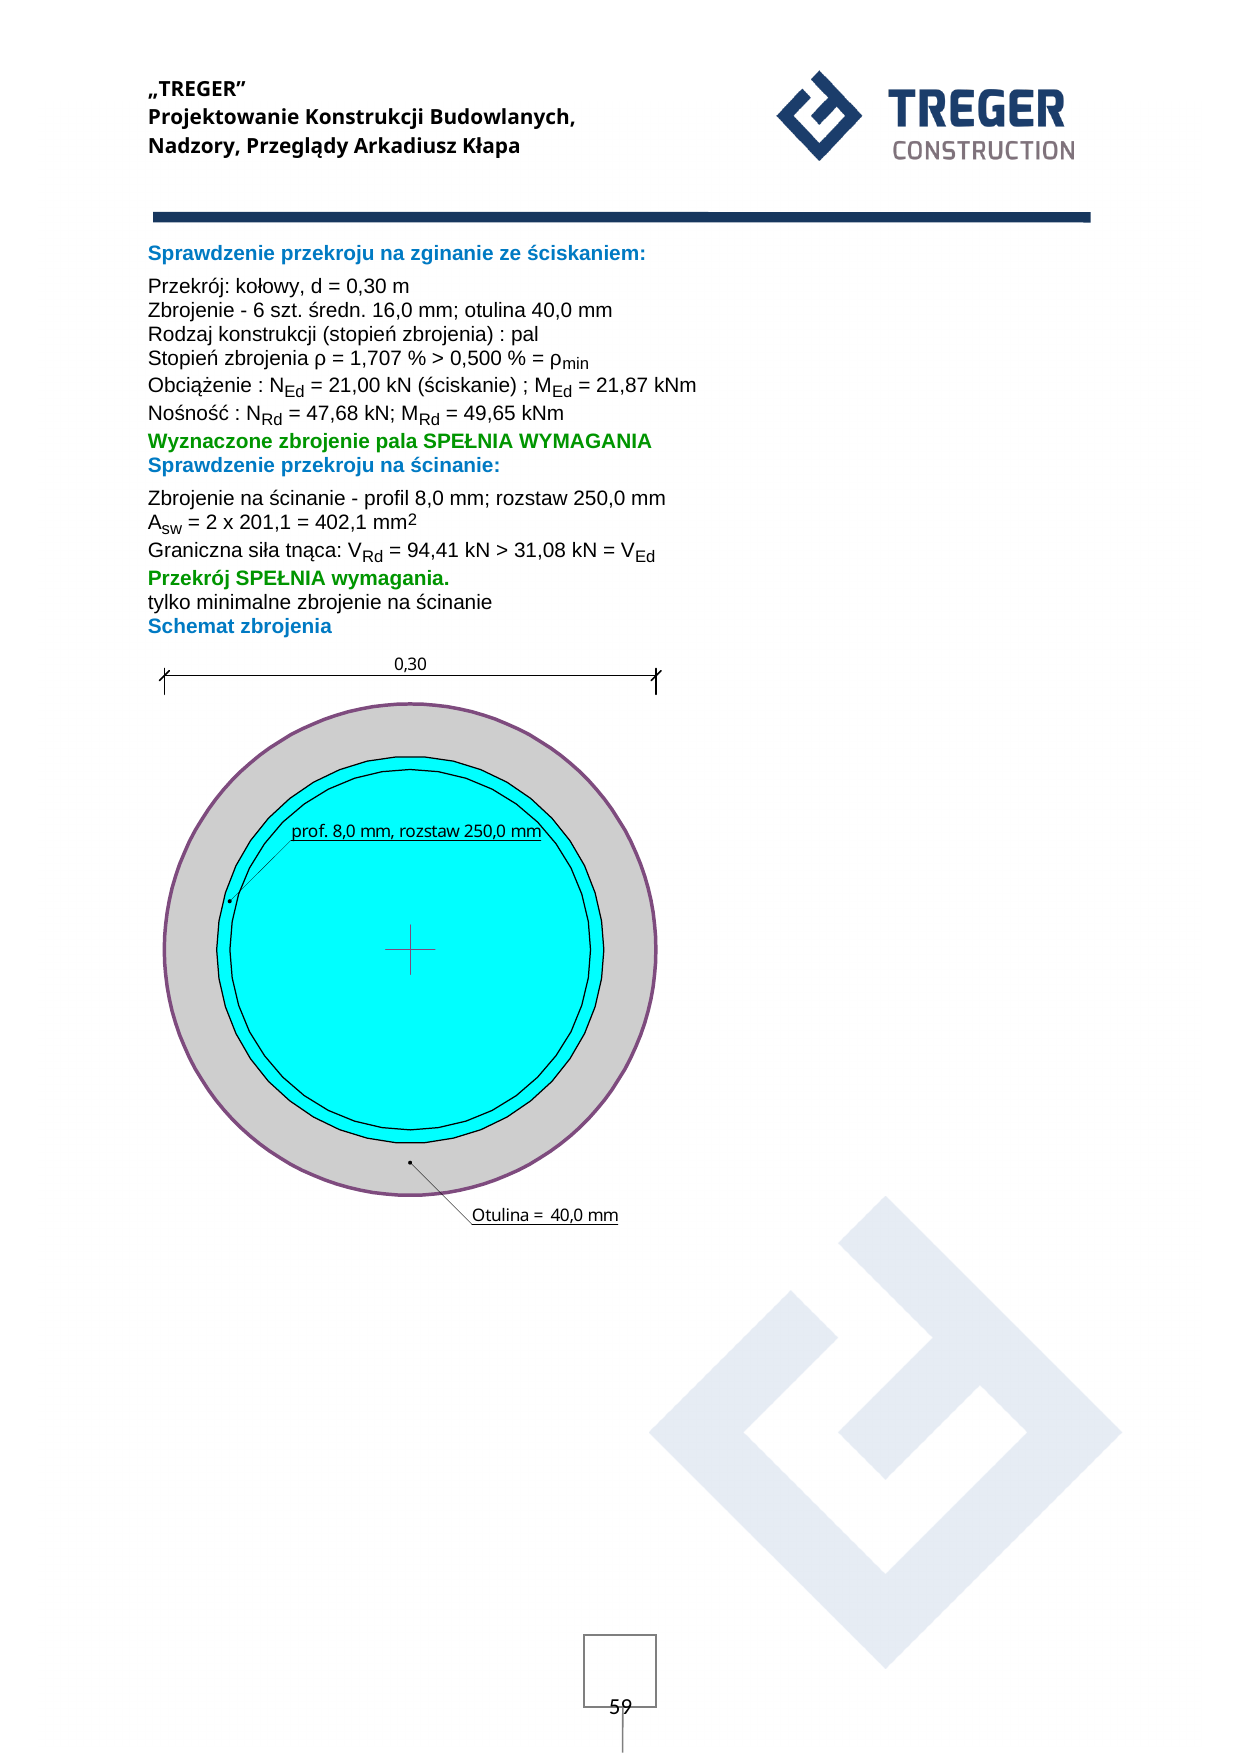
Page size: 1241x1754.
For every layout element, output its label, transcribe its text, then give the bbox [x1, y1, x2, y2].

text Zbrojenie na ścinanie - profil 8,0 mm; rozstaw 250,0 mm [148, 485, 1093, 509]
text tylko minimalne zbrojenie na ścinanie [148, 590, 1093, 614]
picture [585, 1636, 655, 1706]
text Nośność : NRd = 47,68 kN; MRd = 49,65 kNm [148, 401, 1093, 429]
text Zbrojenie - 6 szt. średn. 16,0 mm; otulina 40,0 mm [148, 297, 1093, 321]
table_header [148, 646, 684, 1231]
text Przekrój: kołowy, d = 0,30 m [148, 273, 1093, 297]
picture [38, 70, 1202, 1747]
text Graniczna siła tnąca: VRd = 94,41 kN > 31,08 kN = VEd [148, 538, 1093, 566]
text Obciążenie : NEd = 21,00 kN (ściskanie) ; MEd = 21,87 kNm [148, 373, 1093, 401]
text Schemat zbrojenia [148, 614, 1093, 638]
text Sprawdzenie przekroju na zginanie ze ściskaniem: [148, 241, 1093, 265]
text Stopień zbrojenia ρ = 1,707 % > 0,500 % = ρmin [148, 345, 1093, 373]
text Przekrój SPEŁNIA wymagania. [148, 566, 1093, 590]
text Rodzaj konstrukcji (stopień zbrojenia) : pal [148, 321, 1093, 345]
text Wyznaczone zbrojenie pala SPEŁNIA WYMAGANIA [148, 429, 1093, 453]
text Asw = 2 x 201,1 = 402,1 mm2 [148, 509, 1093, 538]
text Sprawdzenie przekroju na ścinanie: [148, 453, 1093, 477]
